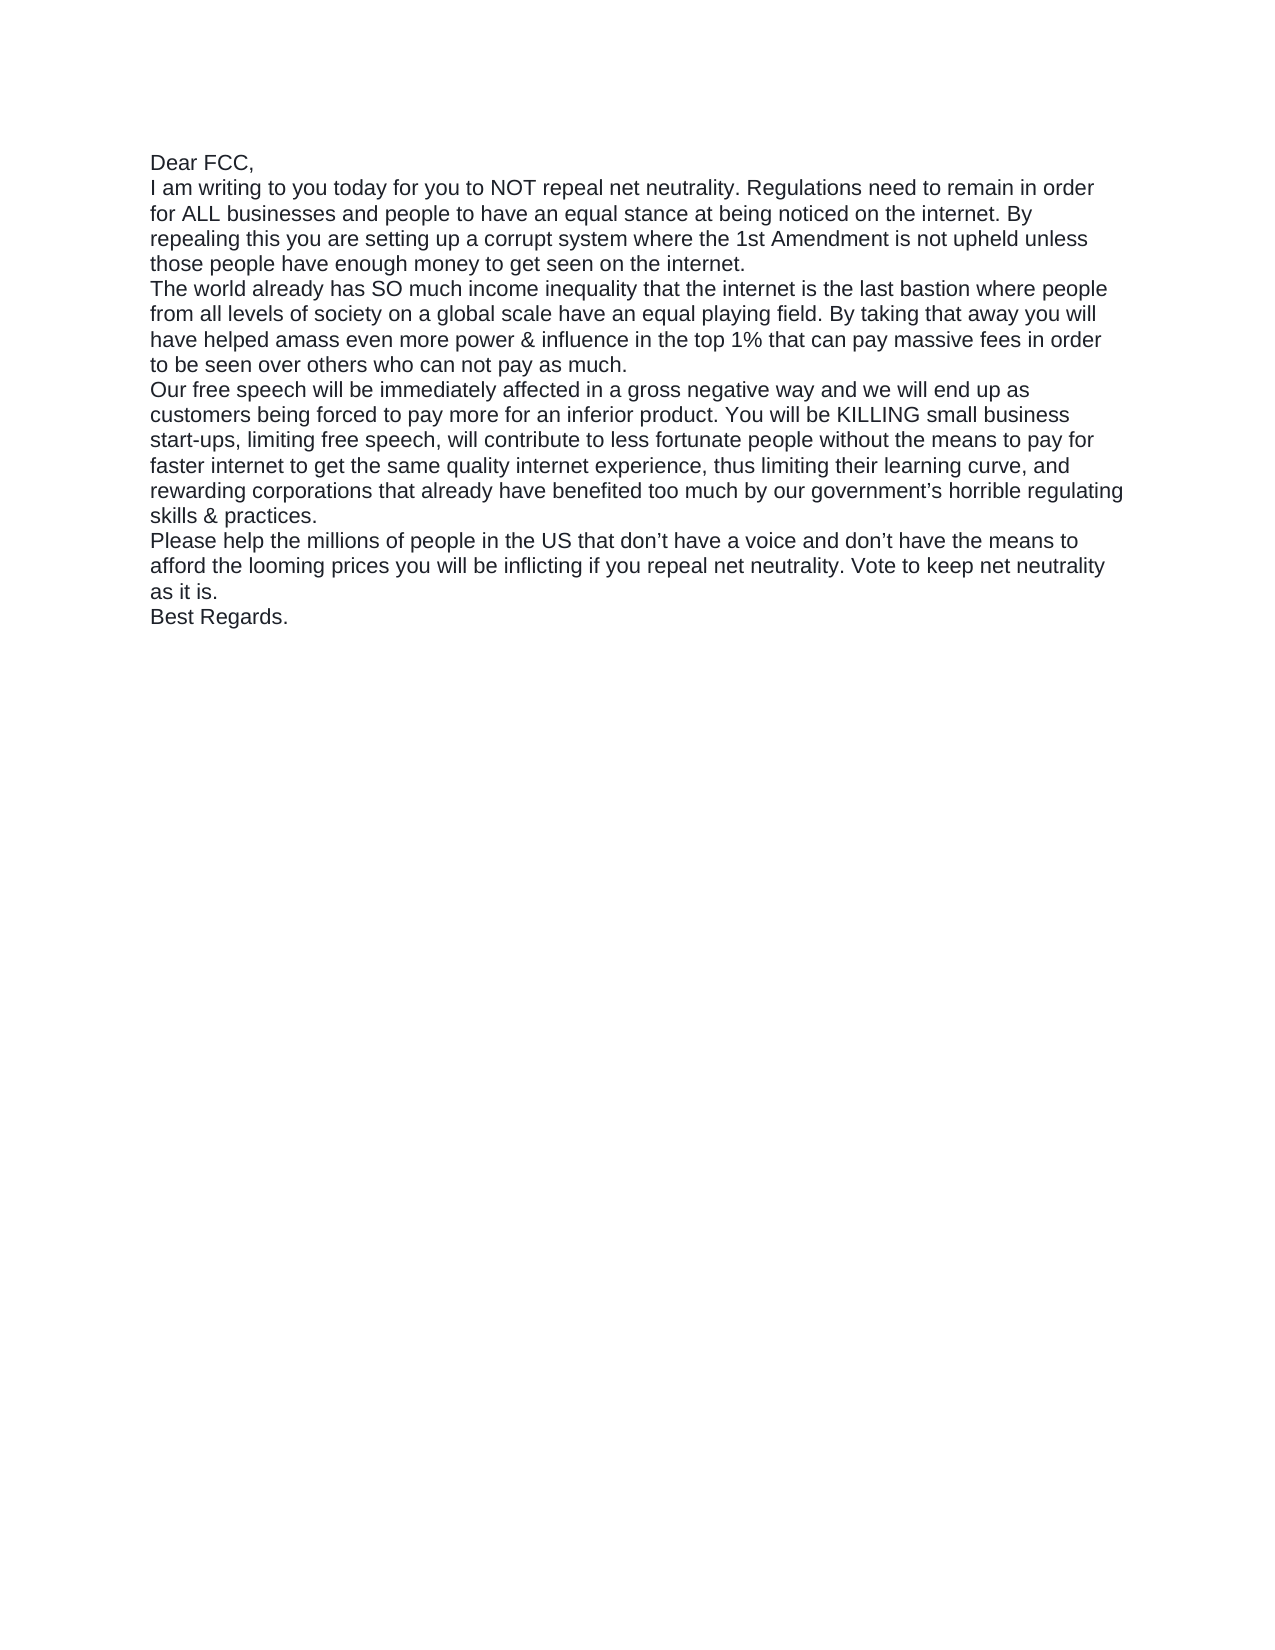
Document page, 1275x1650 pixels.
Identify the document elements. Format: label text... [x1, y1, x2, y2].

text Dear FCC, I am writing to you today for you to NOT repeal net neutrality. Regulations need to remain in order for ALL businesses and people to have an equal stance at being noticed on the internet. By repealing this you are setting up a corrupt system where the 1st Amendment is not upheld unless those people have enough money to get seen on the internet. The world already has SO much income inequality that the internet is the last bastion where people from all levels of society on a global scale have an equal playing field. By taking that away you will have helped amass even more power & influence in the top 1% that can pay massive fees in order to be seen over others who can not pay as much. Our free speech will be immediately affected in a gross negative way and we will end up as customers being forced to pay more for an inferior product. You will be KILLING small business start-ups, limiting free speech, will contribute to less fortunate people without the means to pay for faster internet to get the same quality internet experience, thus limiting their learning curve, and rewarding corporations that already have benefited too much by our government’s horrible regulating skills & practices. Please help the millions of people in the US that don’t have a voice and don’t have the means to afford the looming prices you will be inflicting if you repeal net neutrality. Vote to keep net neutrality as it is. Best Regards. [150, 150, 1125, 629]
